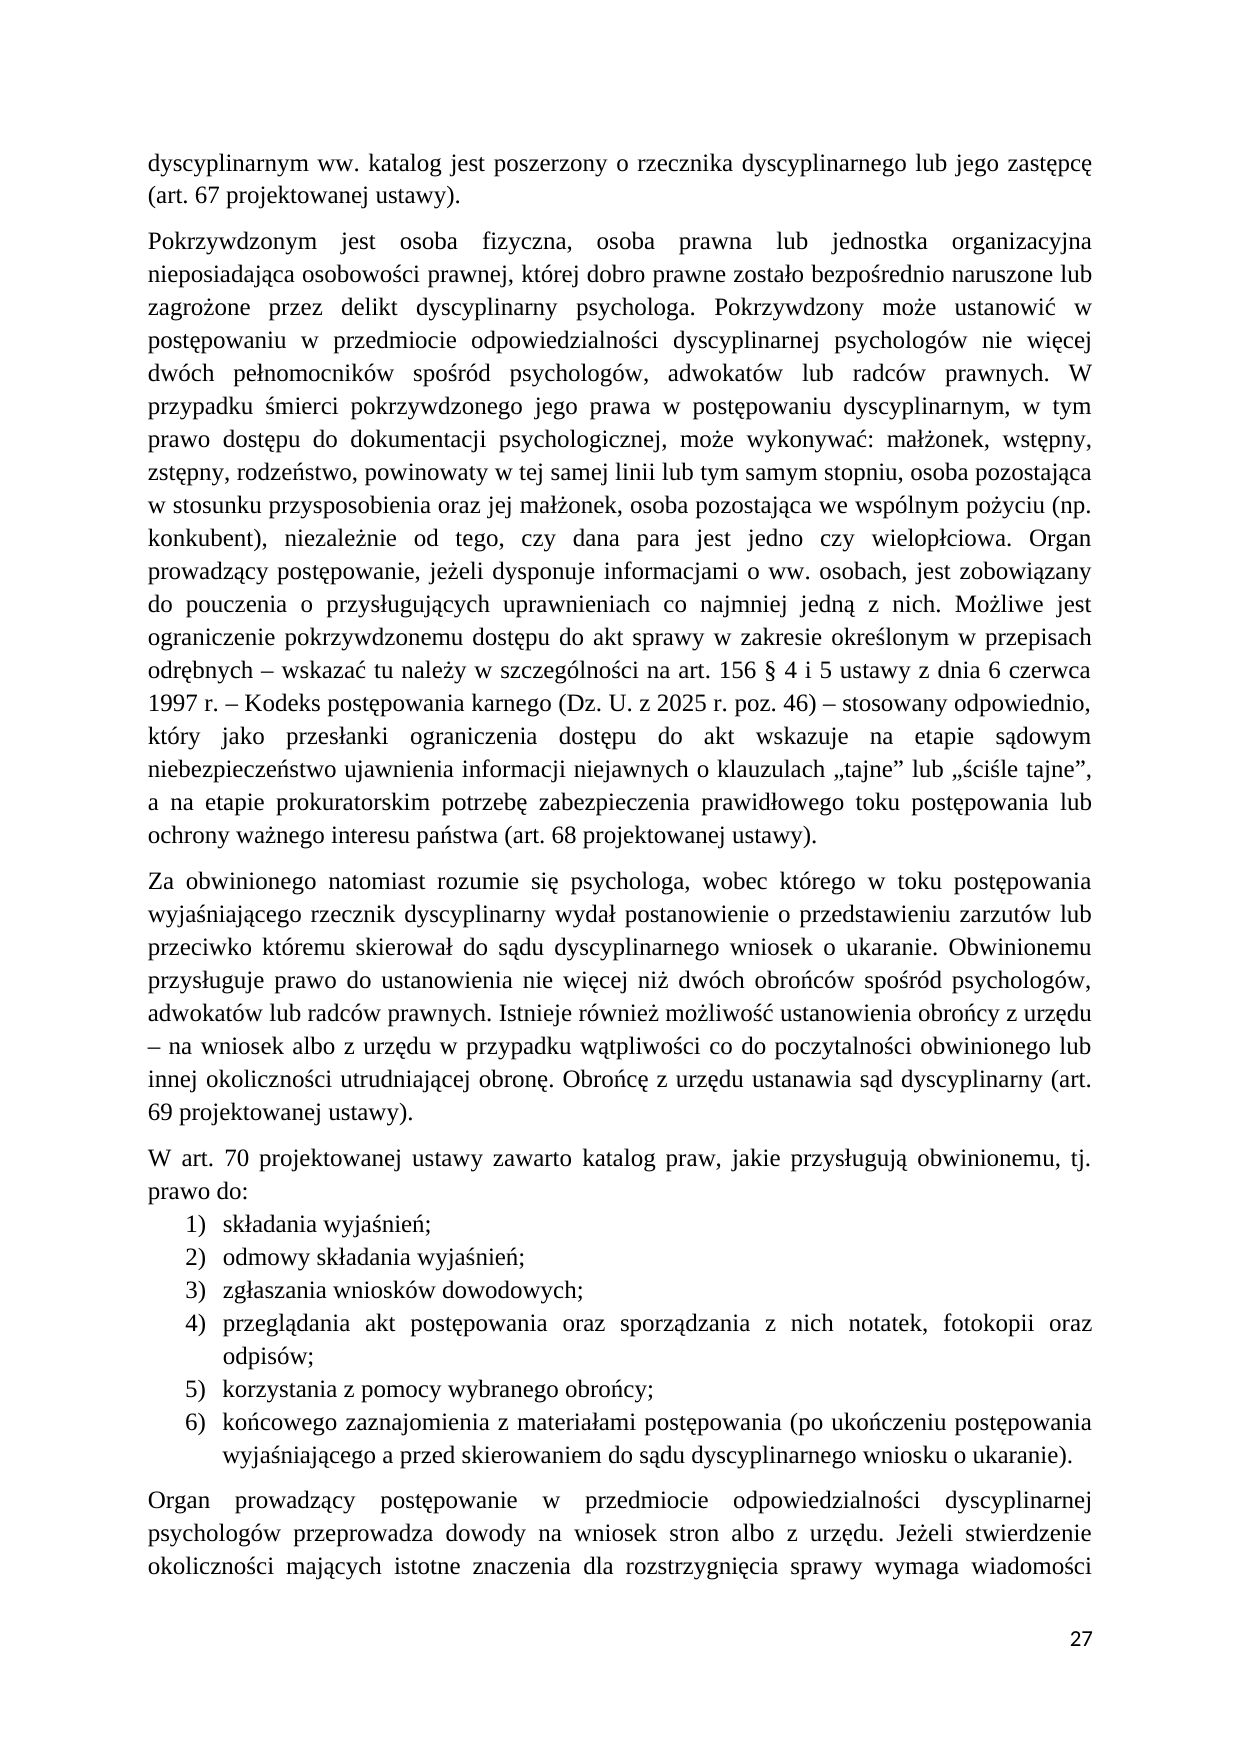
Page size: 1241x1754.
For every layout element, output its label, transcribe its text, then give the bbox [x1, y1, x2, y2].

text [148, 1485, 1093, 1580]
list końcowego zaznajomienia z materiałami postępowania (po ukończeniu postępowania wyjaśniającego a przed skierowaniem do sądu dyscyplinarnego wniosku o ukaranie). [185, 1407, 1093, 1469]
list odmowy składania wyjaśnień; [185, 1242, 1093, 1271]
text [148, 148, 1093, 209]
text Pokrzywdzonym jest osoba fizyczna, osoba prawna lub jednostka organizacyjna nieposiadająca osobowości prawnej, której dobro prawne zostało bezpośrednio naruszone lub zagrożone przez delikt dyscyplinarny psychologa. Pokrzywdzony może ustanowić w postępowaniu w przedmiocie odpowiedzialności dyscyplinarnej psychologów nie więcej dwóch pełnomocników spośród psychologów, adwokatów lub radców prawnych. W przypadku śmierci pokrzywdzonego jego prawa w postępowaniu dyscyplinarnym, w tym prawo dostępu do dokumentacji psychologicznej, może wykonywać: małżonek, wstępny, zstępny, rodzeństwo, powinowaty w tej samej linii lub tym samym stopniu, osoba pozostająca w stosunku przysposobienia oraz jej małżonek, osoba pozostająca we wspólnym pożyciu (np. konkubent), niezależnie od tego, czy dana para jest jedno czy wielopłciowa. Organ prowadzący postępowanie, jeżeli dysponuje informacjami o ww. osobach, jest zobowiązany do pouczenia o przysługujących uprawnieniach co najmniej jedną z nich. Możliwe jest ograniczenie pokrzywdzonemu dostępu do akt sprawy w zakresie określonym w przepisach odrębnych – wskazać tu należy w szczególności na art. 156 § 4 i 5 ustawy z dnia 6 czerwca 1997 r. – Kodeks postępowania karnego (Dz. U. z 2025 r. poz. 46) – stosowany odpowiednio, który jako przesłanki ograniczenia dostępu do akt wskazuje na etapie sądowym niebezpieczeństwo ujawnienia informacji niejawnych o klauzulach „tajne” lub „ściśle tajne”, a na etapie prokuratorskim potrzebę zabezpieczenia prawidłowego toku postępowania lub ochrony ważnego interesu państwa (art. 68 projektowanej ustawy). [148, 226, 1093, 849]
list przeglądania akt postępowania oraz sporządzania z nich notatek, fotokopii oraz odpisów; [185, 1308, 1093, 1369]
list składania wyjaśnień; [185, 1209, 1093, 1237]
list korzystania z pomocy wybranego obrońcy; [185, 1374, 1093, 1403]
list zgłaszania wniosków dowodowych; [185, 1275, 1093, 1303]
text Za obwinionego natomiast rozumie się psychologa, wobec którego w toku postępowania wyjaśniającego rzecznik dyscyplinarny wydał postanowienie o przedstawieniu zarzutów lub przeciwko któremu skierował do sądu dyscyplinarnego wniosek o ukaranie. Obwinionemu przysługuje prawo do ustanowienia nie więcej niż dwóch obrońców spośród psychologów, adwokatów lub radców prawnych. Istnieje również możliwość ustanowienia obrońcy z urzędu – na wniosek albo z urzędu w przypadku wątpliwości co do poczytalności obwinionego lub innej okoliczności utrudniającej obronę. Obrońcę z urzędu ustanawia sąd dyscyplinarny (art. 69 projektowanej ustawy). [148, 866, 1093, 1126]
text W art. 70 projektowanej ustawy zawarto katalog praw, jakie przysługują obwinionemu, tj. prawo do: [148, 1143, 1093, 1204]
